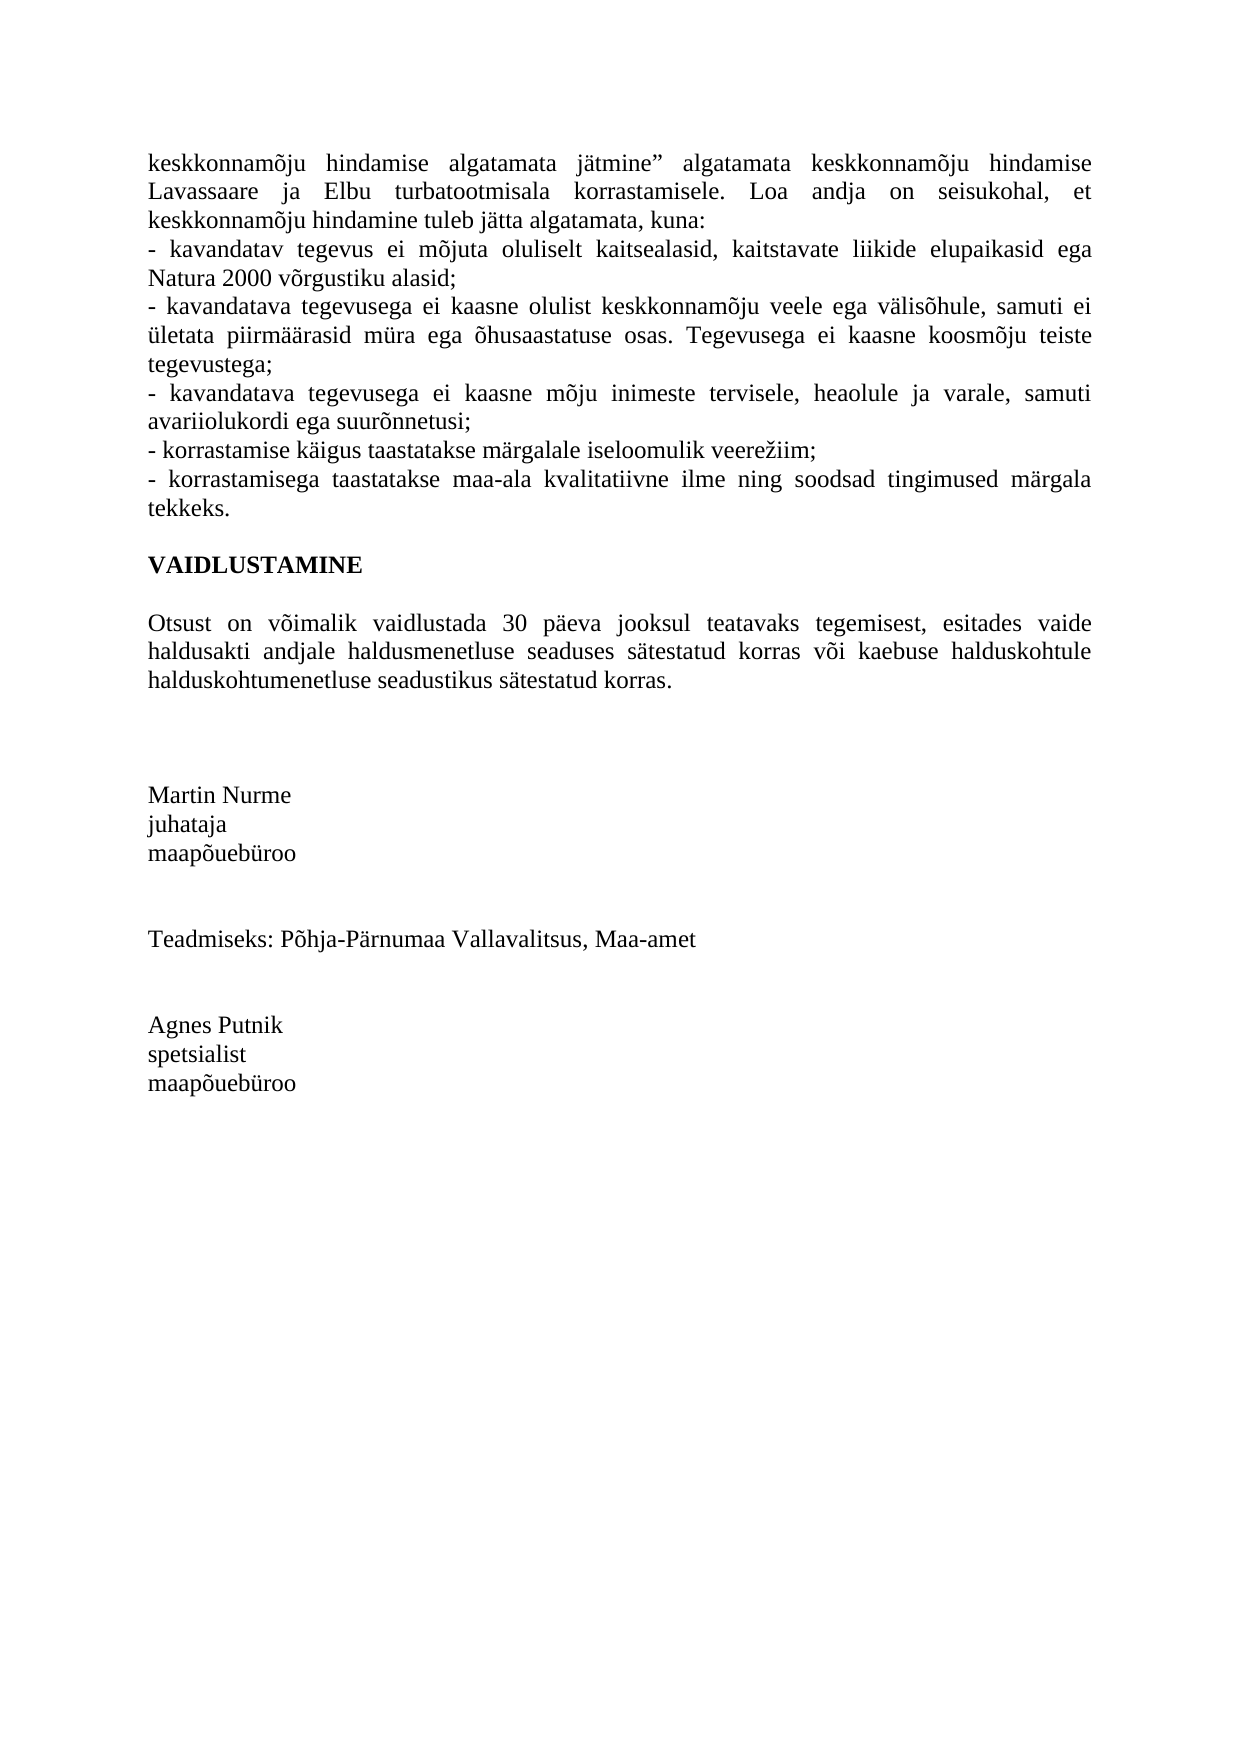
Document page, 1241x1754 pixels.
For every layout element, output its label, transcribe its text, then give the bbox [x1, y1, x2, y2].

text - kavandatava tegevusega ei kaasne olulist keskkonnamõju veele ega välisõhule, samuti ei ületata piirmäärasid müra ega õhusaastatuse osas. Tegevusega ei kaasne koosmõju teiste tegevustega; [148, 291, 1093, 378]
text - korrastamisega taastatakse maa-ala kvalitatiivne ilme ning soodsad tingimused märgala tekkeks. [148, 464, 1093, 521]
text VAIDLUSTAMINE [148, 550, 1093, 579]
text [148, 148, 1093, 234]
text - korrastamise käigus taastatakse märgalale iseloomulik veerežiim; [148, 435, 1093, 464]
text spetsialist [148, 1039, 1093, 1068]
text Martin Nurme [148, 780, 1093, 809]
text Otsust on võimalik vaidlustada 30 päeva jooksul teatavaks tegemisest, esitades vaide haldusakti andjale haldusmenetluse seaduses sätestatud korras või kaebuse halduskohtule halduskohtumenetluse seadustikus sätestatud korras. [148, 608, 1093, 694]
text - kavandatav tegevus ei mõjuta oluliselt kaitsealasid, kaitstavate liikide elupaikasid ega Natura 2000 võrgustiku alasid; [148, 234, 1093, 291]
text Teadmiseks: Põhja-Pärnumaa Vallavalitsus, Maa-amet [148, 924, 1093, 953]
text Agnes Putnik [148, 1010, 1093, 1039]
text - kavandatava tegevusega ei kaasne mõju inimeste tervisele, heaolule ja varale, samuti avariiolukordi ega suurõnnetusi; [148, 378, 1093, 435]
text maapõuebüroo [148, 838, 1093, 866]
text juhataja [148, 809, 1093, 838]
text maapõuebüroo [148, 1068, 1093, 1096]
